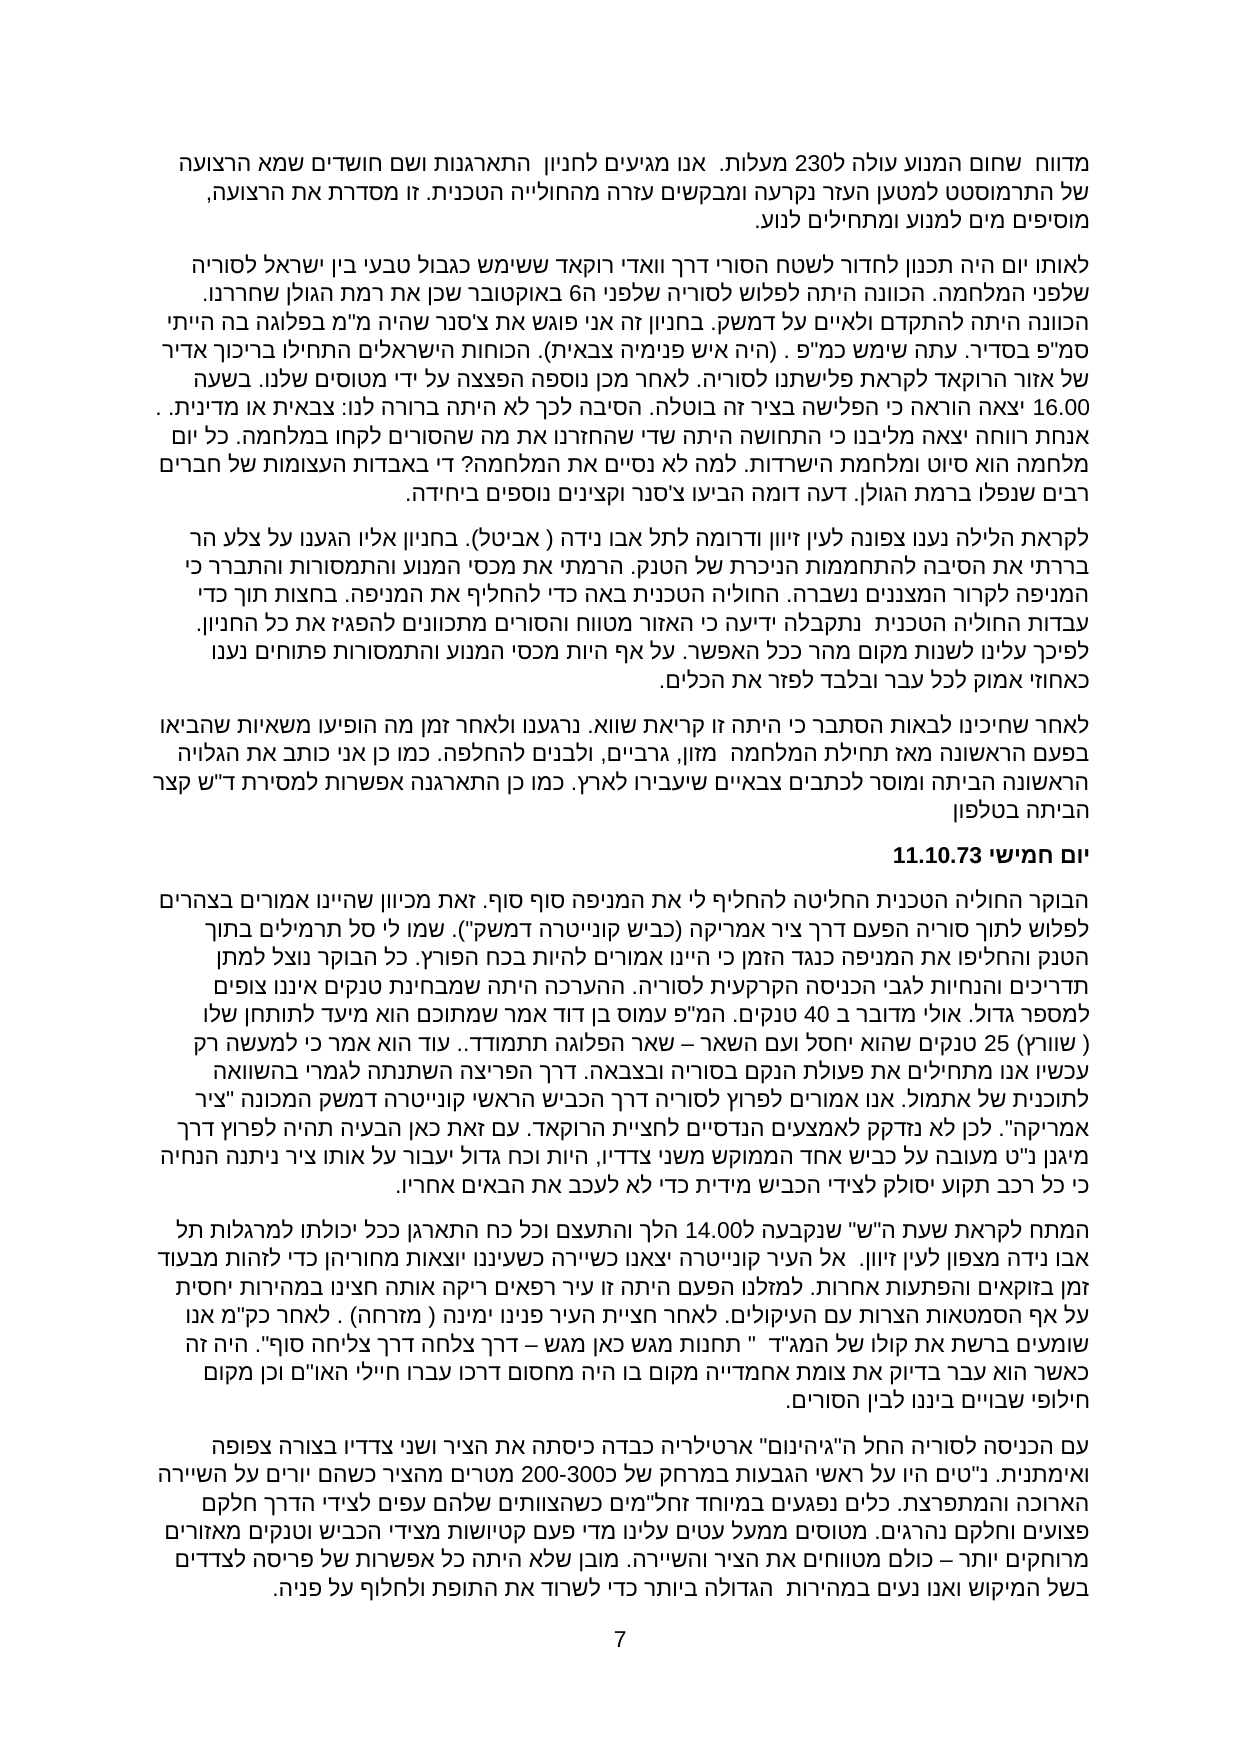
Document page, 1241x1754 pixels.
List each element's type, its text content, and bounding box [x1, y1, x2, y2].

text המתח לקראת שעת ה"ש" שנקבעה ל14.00 הלך והתעצם וכל כח התארגן ככל יכולתו למרגלות תל אבו נידה מצפון לעין זיוון. אל העיר קונייטרה יצאנו כשיירה כשעיננו יוצאות מחוריהן כדי לזהות מבעוד זמן בזוקאים והפתעות אחרות. למזלנו הפעם היתה זו עיר רפאים ריקה אותה חצינו במהירות יחסית על אף הסמטאות הצרות עם העיקולים. לאחר חציית העיר פנינו ימינה ( מזרחה) . לאחר כק"מ אנו שומעים ברשת את קולו של המג"ד " תחנות מגש כאן מגש – דרך צלחה דרך צליחה סוף". היה זה כאשר הוא עבר בדיוק את צומת אחמדייה מקום בו היה מחסום דרכו עברו חיילי האו"ם וכן מקום חילופי שבויים ביננו לבין הסורים. [150, 1217, 1090, 1414]
text לקראת הלילה נענו צפונה לעין זיוון ודרומה לתל אבו נידה ( אביטל). בחניון אליו הגענו על צלע הר בררתי את הסיבה להתחממות הניכרת של הטנק. הרמתי את מכסי המנוע והתמסורות והתברר כי המניפה לקרור המצננים נשברה. החוליה הטכנית באה כדי להחליף את המניפה. בחצות תוך כדי עבדות החוליה הטכנית נתקבלה ידיעה כי האזור מטווח והסורים מתכוונים להפגיז את כל החניון. לפיכך עלינו לשנות מקום מהר ככל האפשר. על אף היות מכסי המנוע והתמסורות פתוחים נענו כאחוזי אמוק לכל עבר ובלבד לפזר את הכלים. [150, 524, 1090, 693]
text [150, 150, 1090, 233]
text הבוקר החוליה הטכנית החליטה להחליף לי את המניפה סוף סוף. זאת מכיוון שהיינו אמורים בצהרים לפלוש לתוך סוריה הפעם דרך ציר אמריקה (כביש קונייטרה דמשק"). שמו לי סל תרמילים בתוך הטנק והחליפו את המניפה כנגד הזמן כי היינו אמורים להיות בכח הפורץ. כל הבוקר נוצל למתן תדריכים והנחיות לגבי הכניסה הקרקעית לסוריה. ההערכה היתה שמבחינת טנקים איננו צופים למספר גדול. אולי מדובר ב 40 טנקים. המ"פ עמוס בן דוד אמר שמתוכם הוא מיעד לתותחן שלו ( שוורץ) 25 טנקים שהוא יחסל ועם השאר – שאר הפלוגה תתמודד.. עוד הוא אמר כי למעשה רק עכשיו אנו מתחילים את פעולת הנקם בסוריה ובצבאה. דרך הפריצה השתנתה לגמרי בהשוואה לתוכנית של אתמול. אנו אמורים לפרוץ לסוריה דרך הכביש הראשי קונייטרה דמשק המכונה "ציר אמריקה". לכן לא נזדקק לאמצעים הנדסיים לחציית הרוקאד. עם זאת כאן הבעיה תהיה לפרוץ דרך מיגנן נ"ט מעובה על כביש אחד הממוקש משני צדדיו, היות וכח גדול יעבור על אותו ציר ניתנה הנחיה כי כל רכב תקוע יסולק לצידי הכביש מידית כדי לא לעכב את הבאים אחריו. [150, 887, 1090, 1198]
text לאותו יום היה תכנון לחדור לשטח הסורי דרך וואדי רוקאד ששימש כגבול טבעי בין ישראל לסוריה שלפני המלחמה. הכוונה היתה לפלוש לסוריה שלפני ה6 באוקטובר שכן את רמת הגולן שחררנו. הכוונה היתה להתקדם ולאיים על דמשק. בחניון זה אני פוגש את צ'סנר שהיה מ"מ בפלוגה בה הייתי סמ"פ בסדיר. עתה שימש כמ"פ . (היה איש פנימיה צבאית). הכוחות הישראלים התחילו בריכוך אדיר של אזור הרוקאד לקראת פלישתנו לסוריה. לאחר מכן נוספה הפצצה על ידי מטוסים שלנו. בשעה 16.00 יצאה הוראה כי הפלישה בציר זה בוטלה. הסיבה לכך לא היתה ברורה לנו: צבאית או מדינית. . אנחת רווחה יצאה מליבנו כי התחושה היתה שדי שהחזרנו את מה שהסורים לקחו במלחמה. כל יום מלחמה הוא סיוט ומלחמת הישרדות. למה לא נסיים את המלחמה? די באבדות העצומות של חברים רבים שנפלו ברמת הגולן. דעה דומה הביעו צ'סנר וקצינים נוספים ביחידה. [150, 252, 1090, 506]
text יום חמישי 11.10.73 [150, 842, 1090, 869]
text לאחר שחיכינו לבאות הסתבר כי היתה זו קריאת שווא. נרגענו ולאחר זמן מה הופיעו משאיות שהביאו בפעם הראשונה מאז תחילת המלחמה מזון, גרביים, ולבנים להחלפה. כמו כן אני כותב את הגלויה הראשונה הביתה ומוסר לכתבים צבאיים שיעבירו לארץ. כמו כן התארגנה אפשרות למסירת ד"ש קצר הביתה בטלפון [150, 712, 1090, 823]
text עם הכניסה לסוריה החל ה"גיהינום" ארטילריה כבדה כיסתה את הציר ושני צדדיו בצורה צפופה ואימתנית. נ"טים היו על ראשי הגבעות במרחק של כ200-300 מטרים מהציר כשהם יורים על השיירה הארוכה והמתפרצת. כלים נפגעים במיוחד זחל"מים כשהצוותים שלהם עפים לצידי הדרך חלקם פצועים וחלקם נהרגים. מטוסים ממעל עטים עלינו מדי פעם קטיושות מצידי הכביש וטנקים מאזורים מרוחקים יותר – כולם מטווחים את הציר והשיירה. מובן שלא היתה כל אפשרות של פריסה לצדדים בשל המיקוש ואנו נעים במהירות הגדולה ביותר כדי לשרוד את התופת ולחלוף על פניה. [150, 1433, 1090, 1601]
